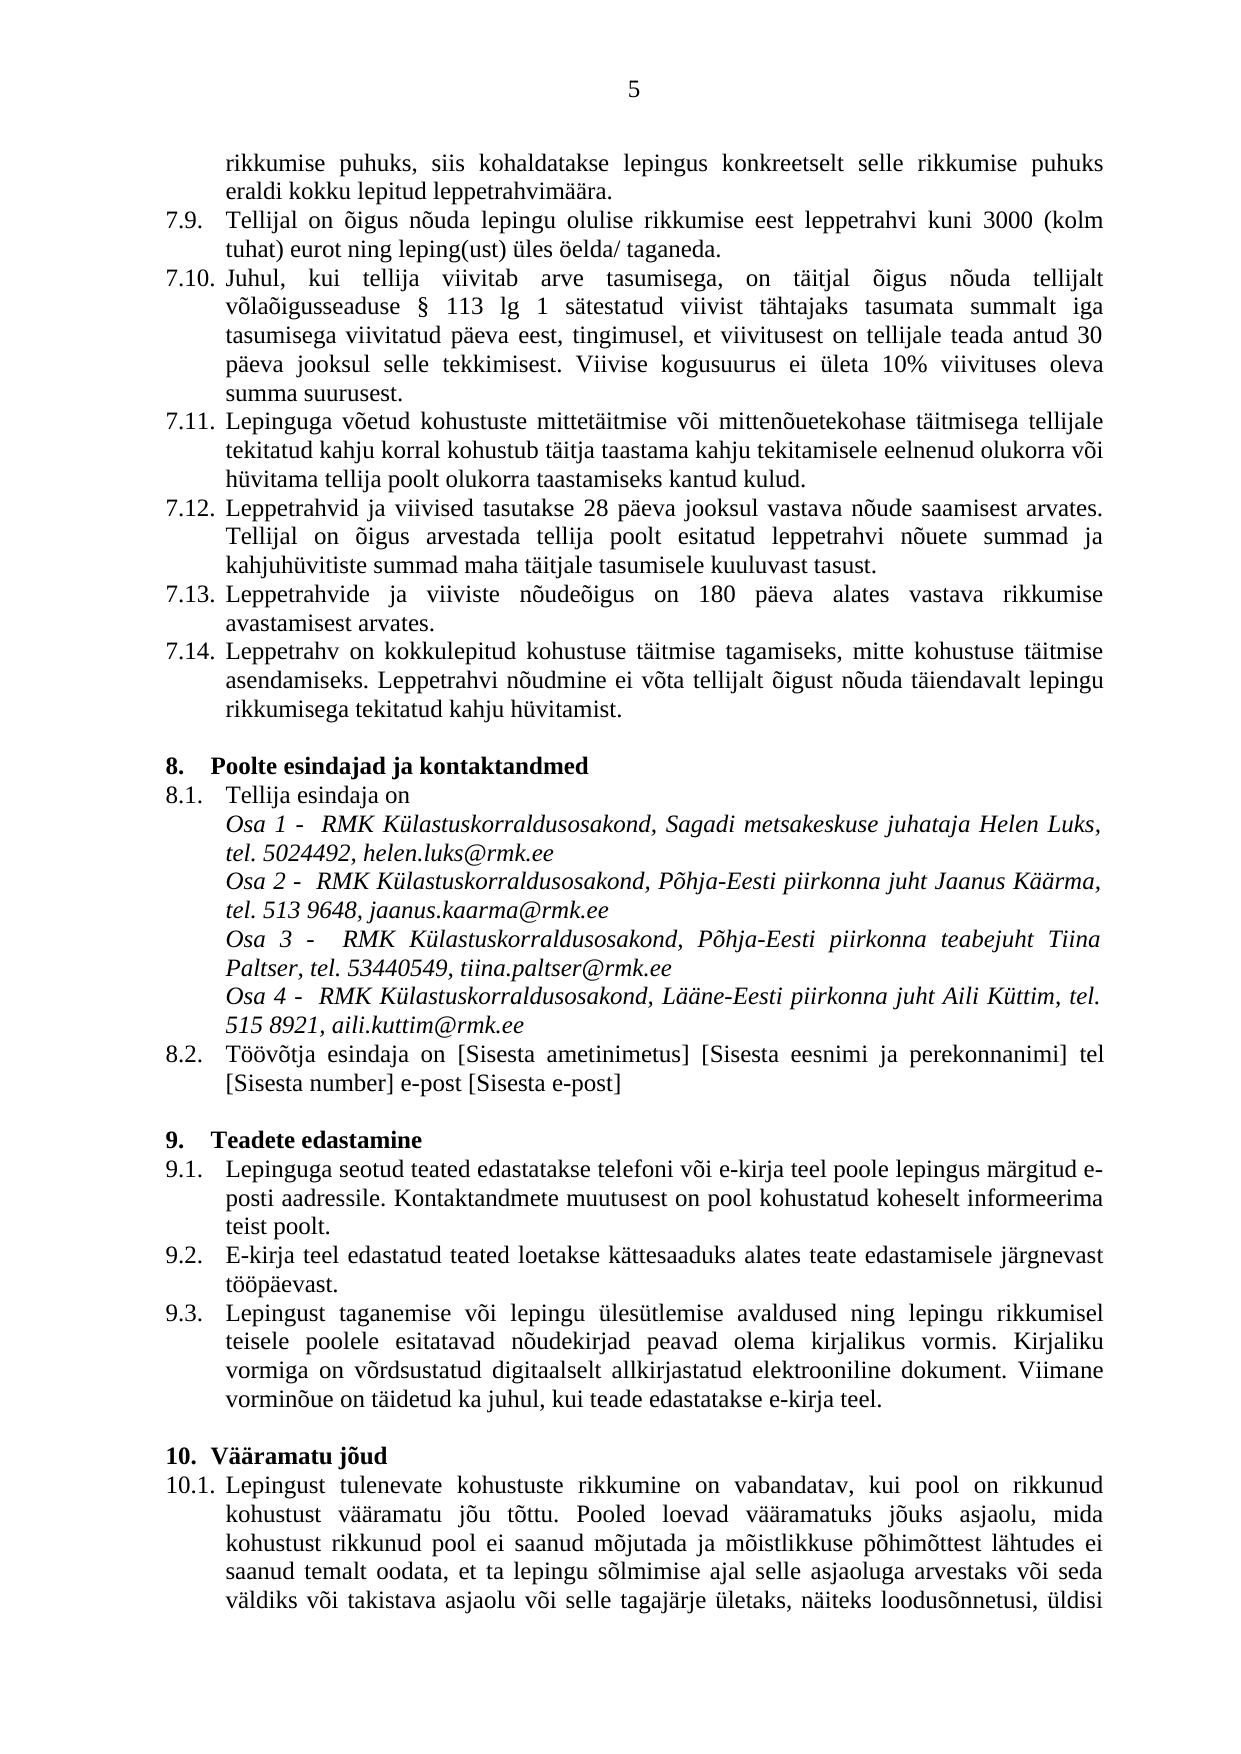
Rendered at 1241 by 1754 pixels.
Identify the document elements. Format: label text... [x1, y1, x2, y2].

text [165, 1470, 1104, 1614]
text Poolte esindajad ja kontaktandmed [165, 751, 1104, 780]
text Leppetrahvid ja viivised tasutakse 28 päeva jooksul vastava nõude saamisest arvates. Tellijal on õigus arvestada tellija poolt esitatud leppetrahvi nõuete summad ja kahjuhüvitiste summad maha täitjale tasumisele kuuluvast tasust. [165, 493, 1104, 579]
text Lepingust taganemise või lepingu ülesütlemise avaldused ning lepingu rikkumisel teisele poolele esitatavad nõudekirjad peavad olema kirjalikus vormis. Kirjaliku vormiga on võrdsustatud digitaalselt allkirjastatud elektrooniline dokument. Viimane vorminõue on täidetud ka juhul, kui teade edastatakse e-kirja teel. [165, 1298, 1104, 1413]
text Tellija esindaja on [165, 780, 1104, 809]
list Osa 1 - RMK Külastuskorraldusosakond, Sagadi metsakeskuse juhataja Helen Luks, tel. 5024492, helen.luks@rmk.ee [225, 809, 1104, 866]
list Osa 2 - RMK Külastuskorraldusosakond, Põhja-Eesti piirkonna juht Jaanus Käärma, tel. 513 9648, jaanus.kaarma@rmk.ee [225, 866, 1104, 924]
text Töövõtja esindaja on tel e-post [165, 1039, 1104, 1096]
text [165, 148, 1104, 205]
text Vääramatu jõud [165, 1441, 1104, 1470]
text Juhul, kui tellija viivitab arve tasumisega, on täitjal õigus nõuda tellijalt võlaõigusseaduse § 113 lg 1 sätestatud viivist tähtajaks tasumata summalt iga tasumisega viivitatud päeva eest, tingimusel, et viivitusest on tellijale teada antud 30 päeva jooksul selle tekkimisest. Viivise kogusuurus ei ületa 10% viivituses oleva summa suurusest. [165, 263, 1104, 406]
text E-kirja teel edastatud teated loetakse kättesaaduks alates teate edastamisele järgnevast tööpäevast. [165, 1240, 1104, 1298]
list Osa 3 - RMK Külastuskorraldusosakond, Põhja-Eesti piirkonna teabejuht Tiina Paltser, tel. 53440549, tiina.paltser@rmk.ee [225, 924, 1104, 981]
text Lepinguga võetud kohustuste mittetäitmise või mittenõuetekohase täitmisega tellijale tekitatud kahju korral kohustub täitja taastama kahju tekitamisele eelnenud olukorra või hüvitama tellija poolt olukorra taastamiseks kantud kulud. [165, 406, 1104, 493]
text Leppetrahv on kokkulepitud kohustuse täitmise tagamiseks, mitte kohustuse täitmise asendamiseks. Leppetrahvi nõudmine ei võta tellijalt õigust nõuda täiendavalt lepingu rikkumisega tekitatud kahju hüvitamist. [165, 636, 1104, 723]
text Leppetrahvide ja viiviste nõudeõigus on 180 päeva alates vastava rikkumise avastamisest arvates. [165, 579, 1104, 636]
text Lepinguga seotud teated edastatakse telefoni või e-kirja teel poole lepingus märgitud e-posti aadressile. Kontaktandmete muutusest on pool kohustatud koheselt informeerima teist poolt. [165, 1154, 1104, 1240]
text Teadete edastamine [165, 1125, 1104, 1154]
text Tellijal on õigus nõuda lepingu olulise rikkumise eest leppetrahvi kuni 3000 (kolm tuhat) eurot ning leping(ust) üles öelda/ taganeda. [165, 205, 1104, 263]
list Osa 4 - RMK Külastuskorraldusosakond, Lääne-Eesti piirkonna juht Aili Küttim, tel. 515 8921, aili.kuttim@rmk.ee [225, 981, 1104, 1039]
